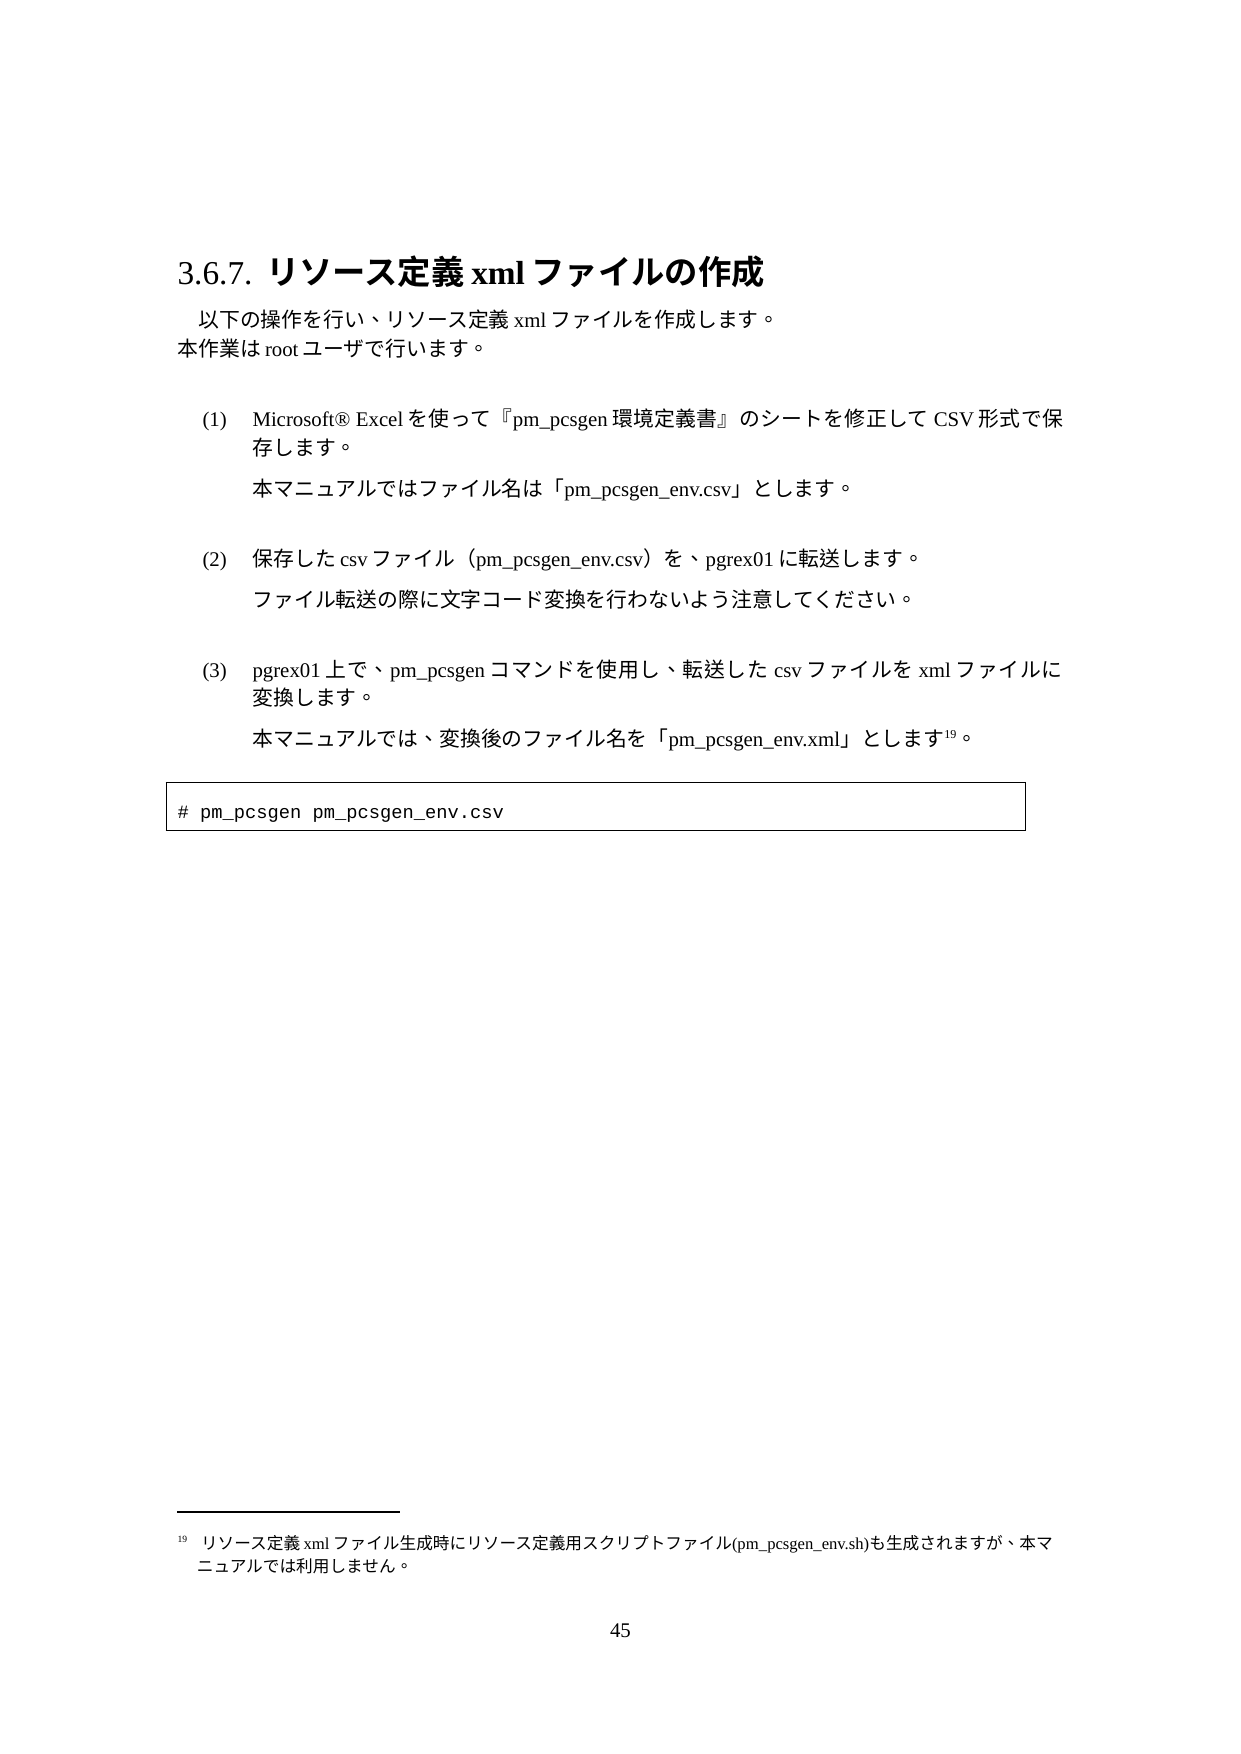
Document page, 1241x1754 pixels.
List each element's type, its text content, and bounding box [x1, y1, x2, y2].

list 本マニュアルではファイル名は「pm_pcsgen_env.csv」とします。 [202, 474, 1063, 502]
list 保存したcsvファイル（pm_pcsgen_env.csv）を、pgrex01に転送します。 [202, 544, 1063, 572]
list ファイル転送の際に文字コード変換を行わないよう注意してください。 [202, 585, 1063, 613]
text 以下の操作を行い、リソース定義xmlファイルを作成します。 [177, 304, 1054, 333]
list pgrex01上で、pm_pcsgenコマンドを使用し、転送したcsvファイルをxmlファイルに変換します。 [202, 655, 1063, 712]
text 本作業はrootユーザで行います。 [177, 333, 1054, 363]
list Microsoft® Excelを使って『pm_pcsgen環境定義書』のシートを修正してCSV形式で保存します。 [202, 404, 1063, 461]
table_header # pm_pcsgen pm_pcsgen_env.csv [167, 783, 1025, 830]
subtitle リソース定義xmlファイルの作成 [177, 248, 1063, 294]
list 本マニュアルでは、変換後のファイル名を「pm_pcsgen_env.xml」とします。 [202, 724, 1063, 753]
